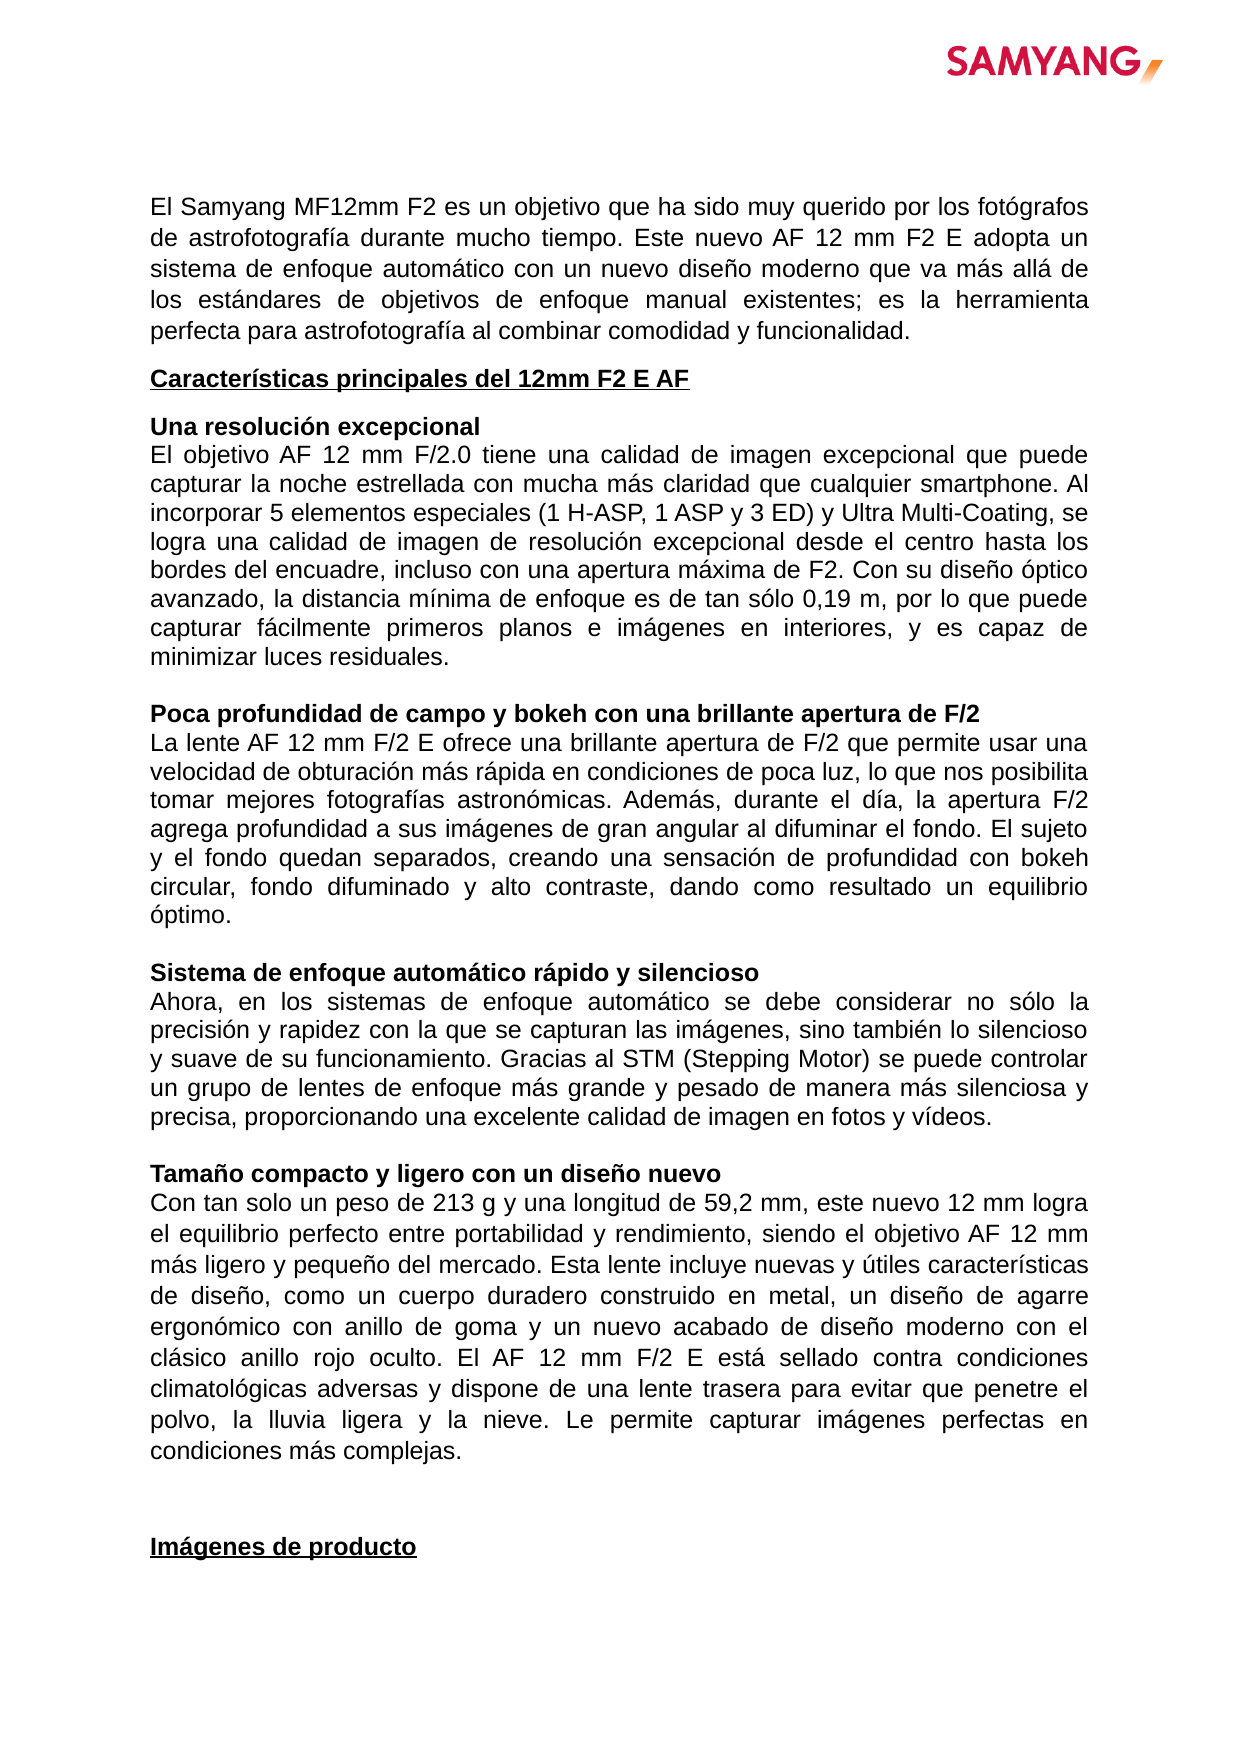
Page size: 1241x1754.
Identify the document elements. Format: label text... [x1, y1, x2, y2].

text Características principales del 12mm F2 E AF [150, 364, 1090, 393]
picture [945, 40, 1170, 94]
text La lente AF 12 mm F/2 E ofrece una brillante apertura de F/2 que permite usar una velocidad de obturación más rápida en condiciones de poca luz, lo que nos posibilita tomar mejores fotografías astronómicas. Además, durante el día, la apertura F/2 agrega profundidad a sus imágenes de gran angular al difuminar el fondo. El sujeto y el fondo quedan separados, creando una sensación de profundidad con bokeh circular, fondo difuminado y alto contraste, dando como resultado un equilibrio óptimo. [150, 728, 1090, 929]
text Ahora, en los sistemas de enfoque automático se debe considerar no sólo la precisión y rapidez con la que se capturan las imágenes, sino también lo silencioso y suave de su funcionamiento. Gracias al STM (Stepping Motor) se puede controlar un grupo de lentes de enfoque más grande y pesado de manera más silenciosa y precisa, proporcionando una excelente calidad de imagen en fotos y vídeos. [150, 987, 1090, 1130]
text Poca profundidad de campo y bokeh con una brillante apertura de F/2 [150, 699, 1090, 728]
text Una resolución excepcional [150, 412, 1090, 440]
text Imágenes de producto [150, 1532, 1090, 1560]
text El objetivo AF 12 mm F/2.0 tiene una calidad de imagen excepcional que puede capturar la noche estrellada con mucha más claridad que cualquier smartphone. Al incorporar 5 elementos especiales (1 H-ASP, 1 ASP y 3 ED) y Ultra Multi-Coating, se logra una calidad de imagen de resolución excepcional desde el centro hasta los bordes del encuadre, incluso con una apertura máxima de F2. Con su diseño óptico avanzado, la distancia mínima de enfoque es de tan sólo 0,19 m, por lo que puede capturar fácilmente primeros planos e imágenes en interiores, y es capaz de minimizar luces residuales. [150, 440, 1090, 670]
text Con tan solo un peso de 213 g y una longitud de 59,2 mm, este nuevo 12 mm logra el equilibrio perfecto entre portabilidad y rendimiento, siendo el objetivo AF 12 mm más ligero y pequeño del mercado. Esta lente incluye nuevas y útiles características de diseño, como un cuerpo duradero construido en metal, un diseño de agarre ergonómico con anillo de goma y un nuevo acabado de diseño moderno con el clásico anillo rojo oculto. El AF 12 mm F/2 E está sellado contra condiciones climatológicas adversas y dispone de una lente trasera para evitar que penetre el polvo, la lluvia ligera y la nieve. Le permite capturar imágenes perfectas en condiciones más complejas. [150, 1188, 1090, 1465]
text Tamaño compacto y ligero con un diseño nuevo [150, 1159, 1090, 1188]
text El Samyang MF12mm F2 es un objetivo que ha sido muy querido por los fotógrafos de astrofotografía durante mucho tiempo. Este nuevo AF 12 mm F2 E adopta un sistema de enfoque automático con un nuevo diseño moderno que va más allá de los estándares de objetivos de enfoque manual existentes; es la herramienta perfecta para astrofotografía al combinar comodidad y funcionalidad. [150, 192, 1090, 345]
text Sistema de enfoque automático rápido y silencioso [150, 958, 1090, 987]
